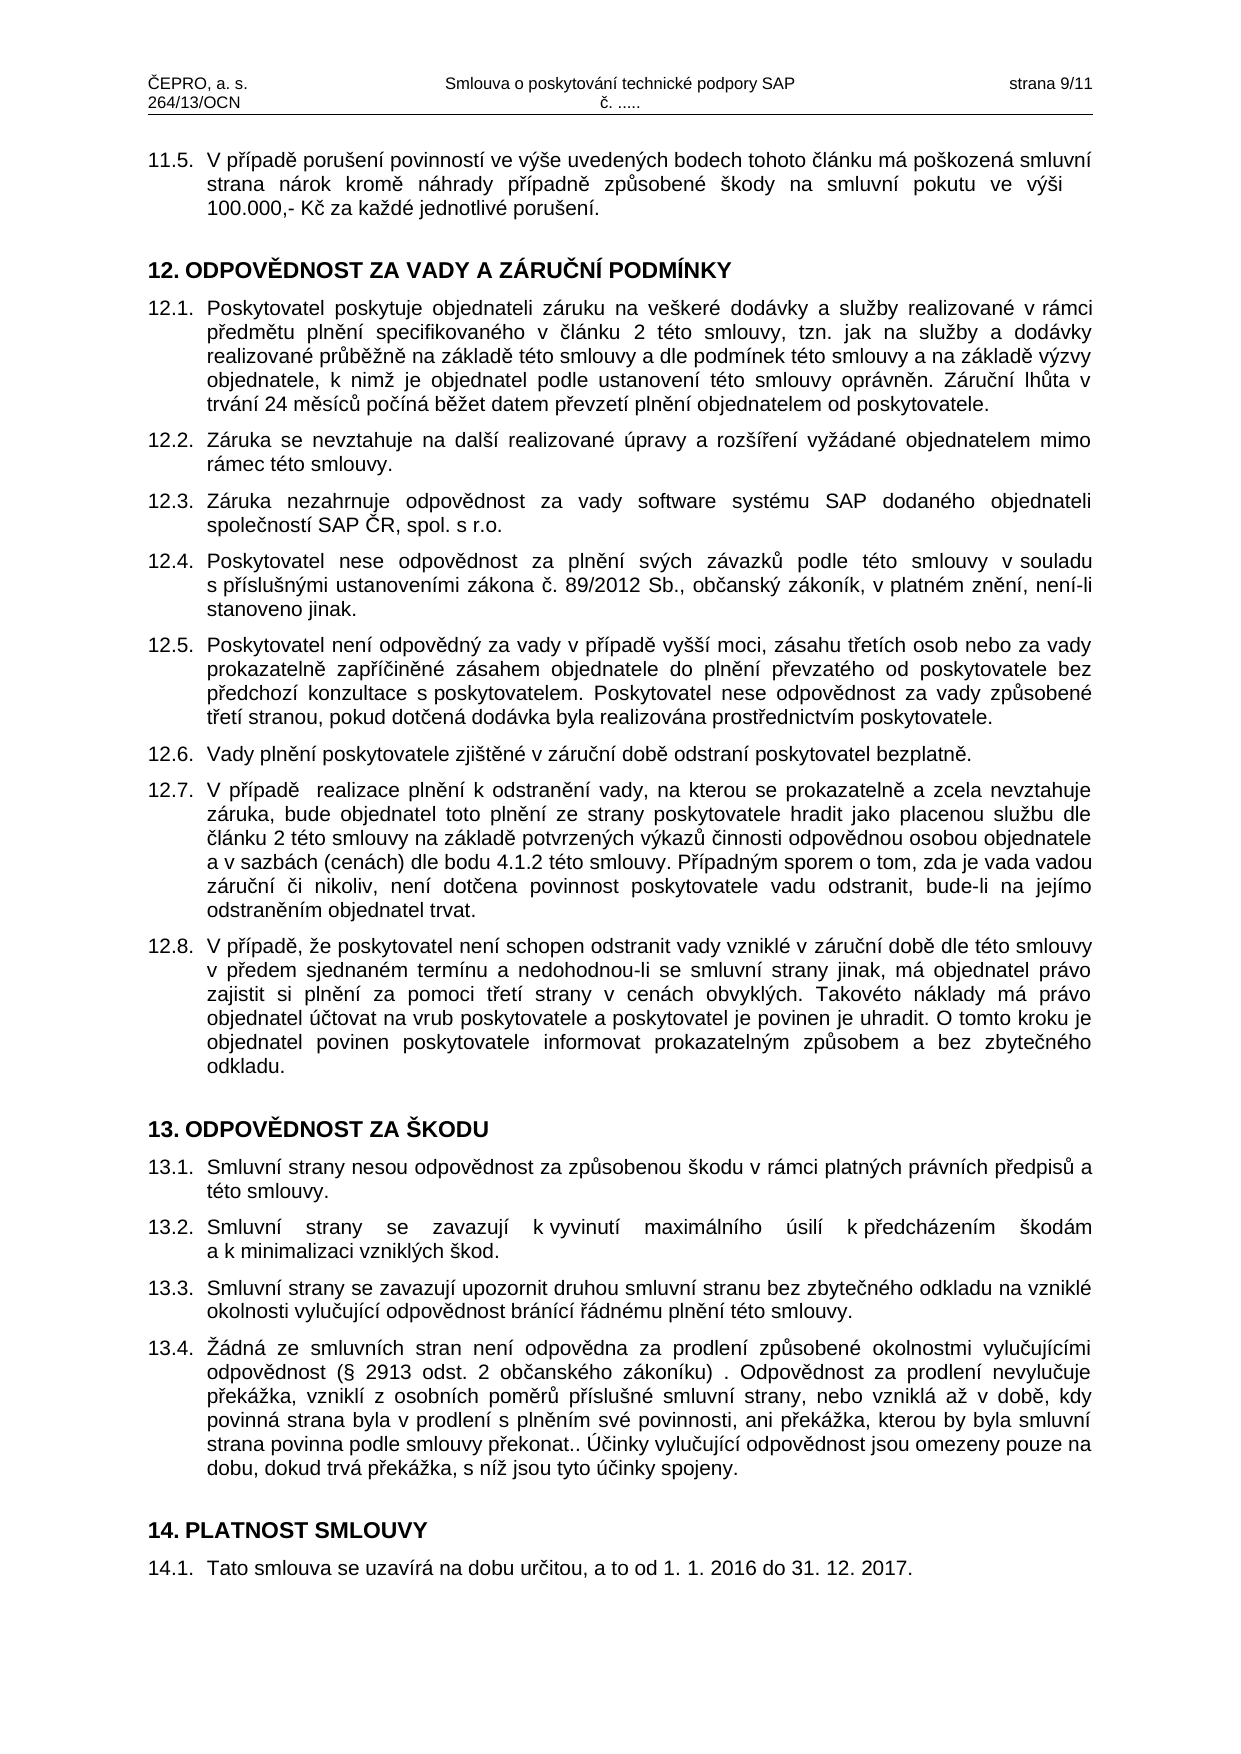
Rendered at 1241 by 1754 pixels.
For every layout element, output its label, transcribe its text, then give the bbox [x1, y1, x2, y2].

subtitle PLATNOST SMLOUVY [148, 1517, 1093, 1543]
text Poskytovatel nese odpovědnost za plnění svých závazků podle této smlouvy v souladu s příslušnými ustanoveními zákona č. 89/2012 Sb., občanský zákoník, v platném znění, není-li stanoveno jinak. [148, 549, 1093, 621]
text Vady plnění poskytovatele zjištěné v záruční době odstraní poskytovatel bezplatně. [148, 742, 1093, 766]
text Záruka nezahrnuje odpovědnost za vady software systému SAP dodaného objednateli společností SAP ČR, spol. s r.o. [148, 488, 1093, 536]
text V případě realizace plnění k odstranění vady, na kterou se prokazatelně a zcela nevztahuje záruka, bude objednatel toto plnění ze strany poskytovatele hradit jako placenou službu dle článku 2 této smlouvy na základě potvrzených výkazů činnosti odpovědnou osobou objednatele a v sazbách (cenách) dle bodu 4.1.2 této smlouvy. Případným sporem o tom, zda je vada vadou záruční či nikoliv, není dotčena povinnost poskytovatele vadu odstranit, bude-li na jejímo odstraněním objednatel trvat. [148, 778, 1093, 922]
text Poskytovatel není odpovědný za vady v případě vyšší moci, zásahu třetích osob nebo za vady prokazatelně zapříčiněné zásahem objednatele do plnění převzatého od poskytovatele bez předchozí konzultace s poskytovatelem. Poskytovatel nese odpovědnost za vady způsobené třetí stranou, pokud dotčená dodávka byla realizována prostřednictvím poskytovatele. [148, 633, 1093, 729]
text V případě, že poskytovatel není schopen odstranit vady vzniklé v záruční době dle této smlouvy v předem sjednaném termínu a nedohodnou-li se smluvní strany jinak, má objednatel právo zajistit si plnění za pomoci třetí strany v cenách obvyklých. Takovéto náklady má právo objednatel účtovat na vrub poskytovatele a poskytovatel je povinen je uhradit. O tomto kroku je objednatel povinen poskytovatele informovat prokazatelným způsobem a bez zbytečného odkladu. [148, 934, 1093, 1078]
text Poskytovatel poskytuje objednateli záruku na veškeré dodávky a služby realizované v rámci předmětu plnění specifikovaného v článku 2 této smlouvy, tzn. jak na služby a dodávky realizované průběžně na základě této smlouvy a dle podmínek této smlouvy a na základě výzvy objednatele, k nimž je objednatel podle ustanovení této smlouvy oprávněn. Záruční lhůta v trvání 24 měsíců počíná běžet datem převzetí plnění objednatelem od poskytovatele. [148, 296, 1093, 416]
subtitle ODPOVĚDNOST ZA ŠKODU [148, 1116, 1093, 1142]
text Žádná ze smluvních stran není odpovědna za prodlení způsobené okolnostmi vylučujícími odpovědnost (§ 2913 odst. 2 občanského zákoníku) . Odpovědnost za prodlení nevylučuje překážka, vzniklí z osobních poměrů příslušné smluvní strany, nebo vzniklá až v době, kdy povinná strana byla v prodlení s plněním své povinnosti, ani překážka, kterou by byla smluvní strana povinna podle smlouvy překonat.. Účinky vylučující odpovědnost jsou omezeny pouze na dobu, dokud trvá překážka, s níž jsou tyto účinky spojeny. [148, 1336, 1093, 1479]
text Smluvní strany se zavazují k vyvinutí maximálního úsilí k předcházením škodám a k minimalizaci vzniklých škod. [148, 1215, 1093, 1263]
text Tato smlouva se uzavírá na dobu určitou, a to od 1. 1. 2016 do 31. 12. 2017. [148, 1556, 1093, 1580]
text Smluvní strany nesou odpovědnost za způsobenou škodu v rámci platných právních předpisů a této smlouvy. [148, 1154, 1093, 1202]
text V případě porušení povinností ve výše uvedených bodech tohoto článku má poškozená smluvní strana nárok kromě náhrady případně způsobené škody na smluvní pokutu ve výši 100.000,- Kč za každé jednotlivé porušení. [148, 148, 1093, 219]
text Záruka se nevztahuje na další realizované úpravy a rozšíření vyžádané objednatelem mimo rámec této smlouvy. [148, 428, 1093, 476]
text Smluvní strany se zavazují upozornit druhou smluvní stranu bez zbytečného odkladu na vzniklé okolnosti vylučující odpovědnost bránící řádnému plnění této smlouvy. [148, 1275, 1093, 1323]
subtitle ODPOVĚDNOST ZA VADY A ZÁRUČNÍ PODMÍNKY [148, 257, 1093, 283]
